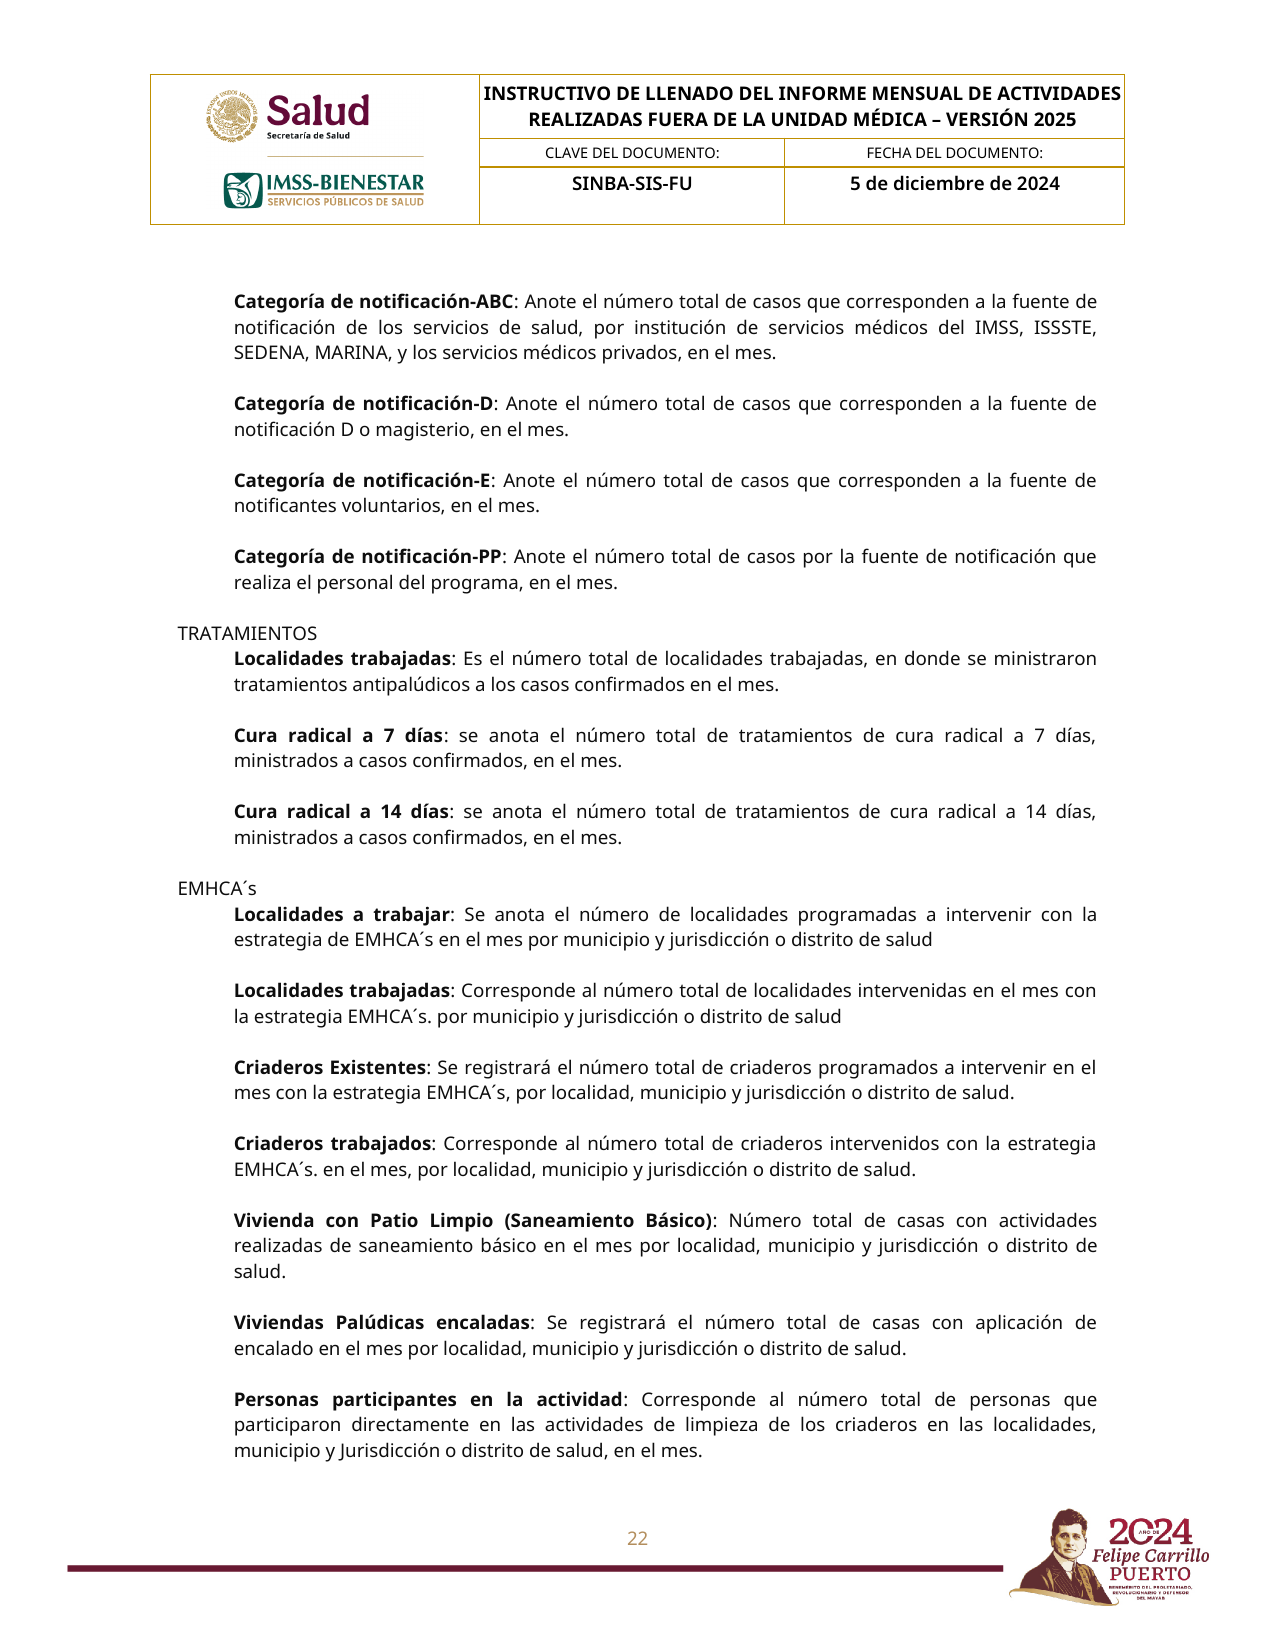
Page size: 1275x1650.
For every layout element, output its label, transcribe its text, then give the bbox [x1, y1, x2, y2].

text Categoría de notificación-ABC: Anote el número total de casos que corresponden a la fuente de notificación de los servicios de salud, por institución de servicios médicos del IMSS, ISSSTE, SEDENA, MARINA, y los servicios médicos privados, en el mes. [233, 288, 1098, 365]
text Viviendas Palúdicas encaladas: Se registrará el número total de casas con aplicación de encalado en el mes por localidad, municipio y jurisdicción o distrito de salud. [233, 1309, 1098, 1360]
text Localidades trabajadas: Es el número total de localidades trabajadas, en donde se ministraron tratamientos antipalúdicos a los casos confirmados en el mes. [233, 646, 1098, 697]
text Localidades a trabajar: Se anota el número de localidades programadas a intervenir con la estrategia de EMHCA´s en el mes por municipio y jurisdicción o distrito de salud [233, 901, 1098, 952]
text Categoría de notificación-PP: Anote el número total de casos por la fuente de notificación que realiza el personal del programa, en el mes. [233, 544, 1098, 595]
text Categoría de notificación-E: Anote el número total de casos que corresponden a la fuente de notificantes voluntarios, en el mes. [233, 467, 1098, 518]
text Criaderos trabajados: Corresponde al número total de criaderos intervenidos con la estrategia EMHCA´s. en el mes, por localidad, municipio y jurisdicción o distrito de salud. [233, 1131, 1098, 1182]
text EMHCA´s [177, 875, 1098, 901]
text Categoría de notificación-D: Anote el número total de casos que corresponden a la fuente de notificación D o magisterio, en el mes. [233, 391, 1098, 442]
text Personas participantes en la actividad: Corresponde al número total de personas que participaron directamente en las actividades de limpieza de los criaderos en las localidades, municipio y Jurisdicción o distrito de salud, en el mes. [233, 1386, 1098, 1462]
text Cura radical a 14 días: se anota el número total de tratamientos de cura radical a 14 días, ministrados a casos confirmados, en el mes. [233, 799, 1098, 850]
text Cura radical a 7 días: se anota el número total de tratamientos de cura radical a 7 días, ministrados a casos confirmados, en el mes. [233, 722, 1098, 773]
text Vivienda con Patio Limpio (Saneamiento Básico): Número total de casas con actividades realizadas de saneamiento básico en el mes por localidad, municipio y jurisdicción o distrito de salud. [233, 1207, 1098, 1284]
text Localidades trabajadas: Corresponde al número total de localidades intervenidas en el mes con la estrategia EMHCA´s. por municipio y jurisdicción o distrito de salud [233, 977, 1098, 1028]
text TRATAMIENTOS [177, 620, 1098, 646]
picture [0, 1497, 1275, 1650]
picture [206, 90, 424, 209]
text Criaderos Existentes: Se registrará el número total de criaderos programados a intervenir en el mes con la estrategia EMHCA´s, por localidad, municipio y jurisdicción o distrito de salud. [233, 1054, 1098, 1105]
